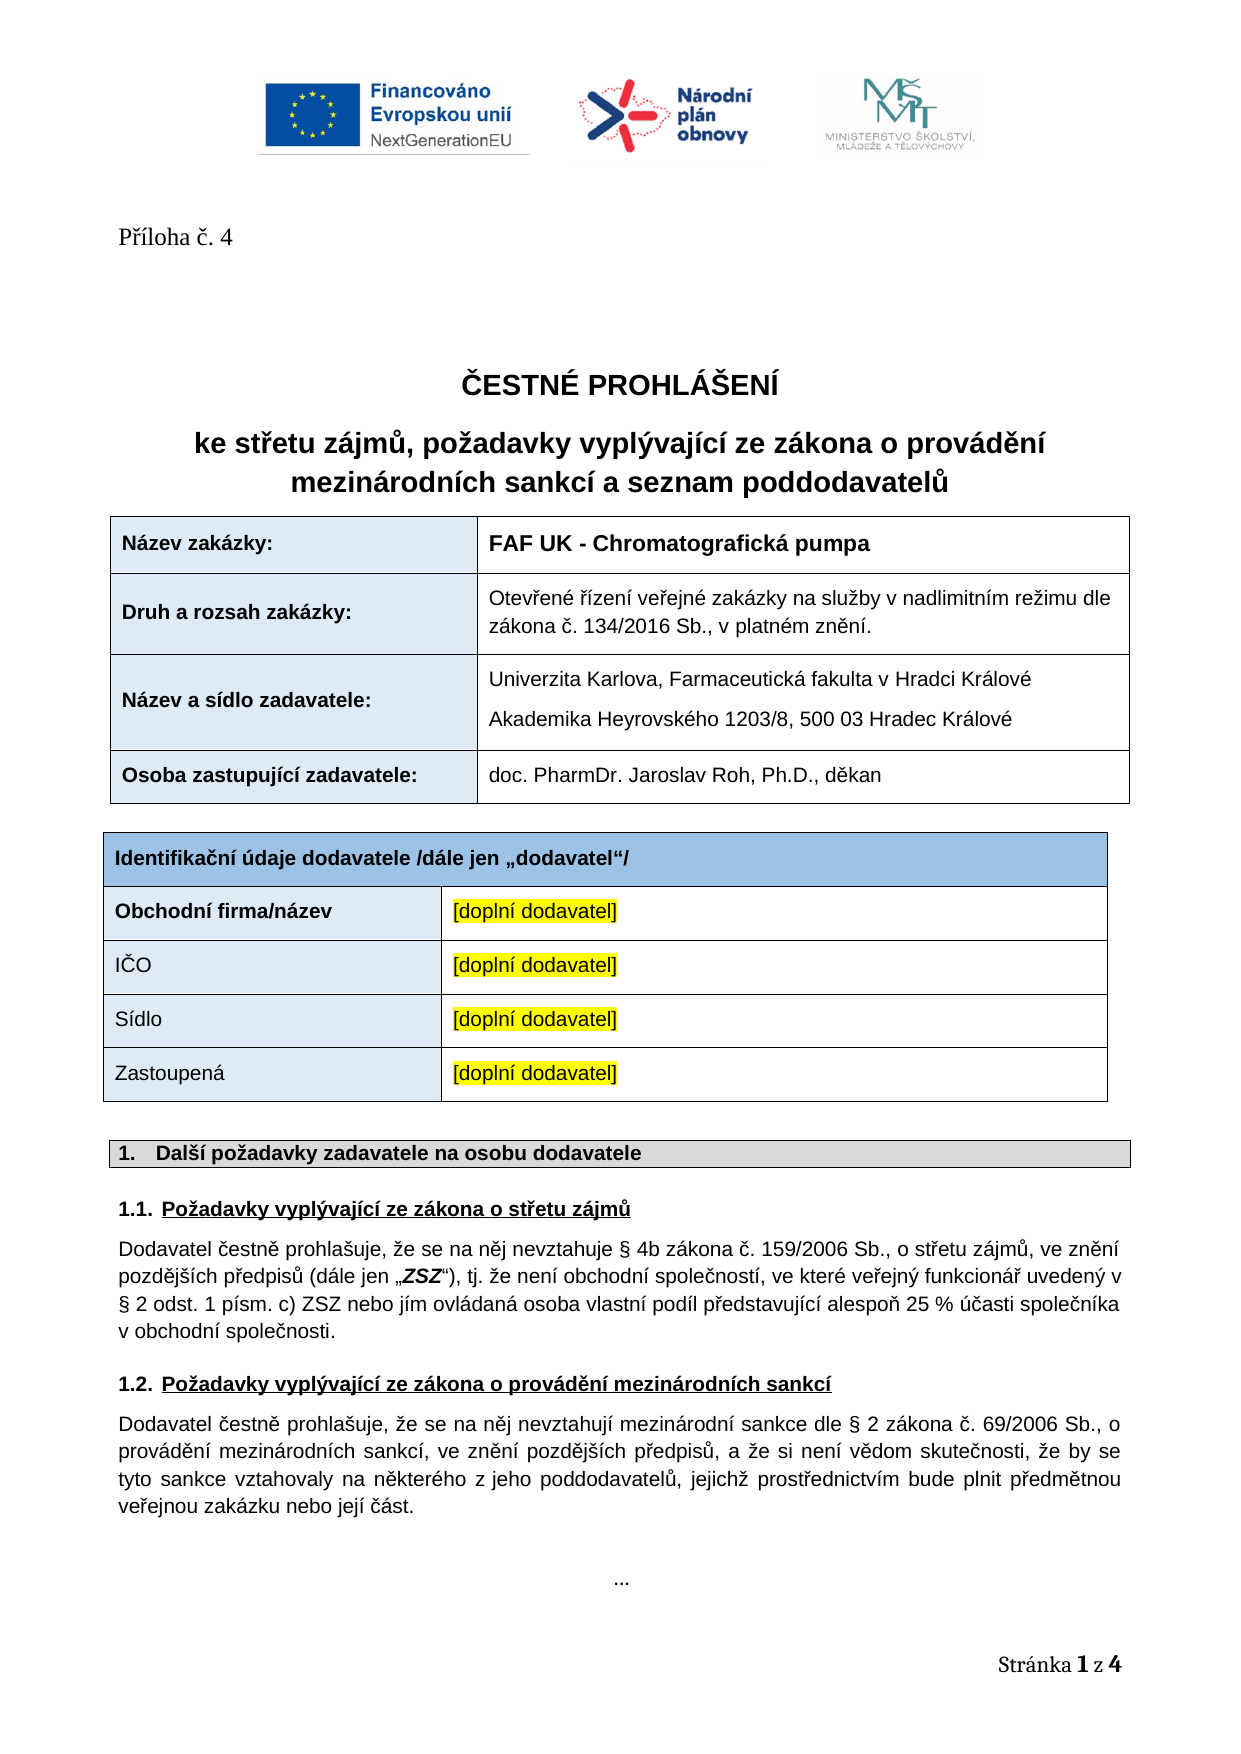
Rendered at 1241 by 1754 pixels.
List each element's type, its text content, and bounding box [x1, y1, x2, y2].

table_cell [doplní dodavatel] [442, 941, 1107, 993]
text ČESTNÉ PROHLÁŠENÍ [118, 368, 1122, 402]
table_cell [doplní dodavatel] [442, 887, 1107, 939]
table_cell Sídlo [104, 995, 441, 1047]
table_header FAF UK - Chromatografická pumpa [478, 517, 1129, 572]
table_cell Univerzita Karlova, Farmaceutická fakulta v Hradci Králové Akademika Heyrovského 1203/8, 500 03 Hradec Králové [478, 655, 1129, 749]
table_cell Otevřené řízení veřejné zakázky na služby v nadlimitním režimu dle zákona č. 134/2016 Sb., v platném znění. [478, 574, 1129, 654]
table_cell [doplní dodavatel] [442, 1048, 1107, 1101]
table_cell Osoba zastupující zadavatele: [111, 751, 477, 803]
picture [258, 71, 982, 161]
table_header Identifikační údaje dodavatele /dále jen „dodavatel“/ [104, 833, 1107, 886]
table_cell Obchodní firma/název [104, 887, 441, 939]
table_cell IČO [104, 941, 441, 993]
text Dodavatel čestně prohlašuje, že se na něj nevztahují mezinárodní sankce dle § 2 zákona č. 69/2006 Sb., o provádění mezinárodních sankcí, ve znění pozdějších předpisů, a že si není vědom skutečnosti, že by se tyto sankce vztahovaly na některého z jeho poddodavatelů, jejichž prostřednictvím bude plnit předmětnou veřejnou zakázku nebo její část. [118, 1411, 1122, 1518]
table_cell Zastoupená [104, 1048, 441, 1101]
subtitle Požadavky vyplývající ze zákona o provádění mezinárodních sankcí [118, 1371, 1122, 1395]
text Dodavatel čestně prohlašuje, že se na něj nevztahuje § 4b zákona č. 159/2006 Sb., o střetu zájmů, ve znění pozdějších předpisů (dále jen „ZSZ“), tj. že není obchodní společností, ve které veřejný funkcionář uvedený v § 2 odst. 1 písm. c) ZSZ nebo jím ovládaná osoba vlastní podíl představující alespoň 25 % účasti společníka v obchodní společnosti. [118, 1236, 1122, 1343]
table_header Název zakázky: [111, 517, 477, 572]
subtitle Další požadavky zadavatele na osobu dodavatele [110, 1141, 1130, 1167]
table_cell [doplní dodavatel] [442, 995, 1107, 1047]
table_cell Název a sídlo zadavatele: [111, 655, 477, 749]
table_cell doc. PharmDr. Jaroslav Roh, Ph.D., děkan [478, 751, 1129, 803]
subtitle Požadavky vyplývající ze zákona o střetu zájmů [118, 1196, 1122, 1220]
text ke střetu zájmů, požadavky vyplývající ze zákona o provádění mezinárodních sankcí a seznam poddodavatelů [118, 427, 1122, 499]
table_cell Druh a rozsah zakázky: [111, 574, 477, 654]
